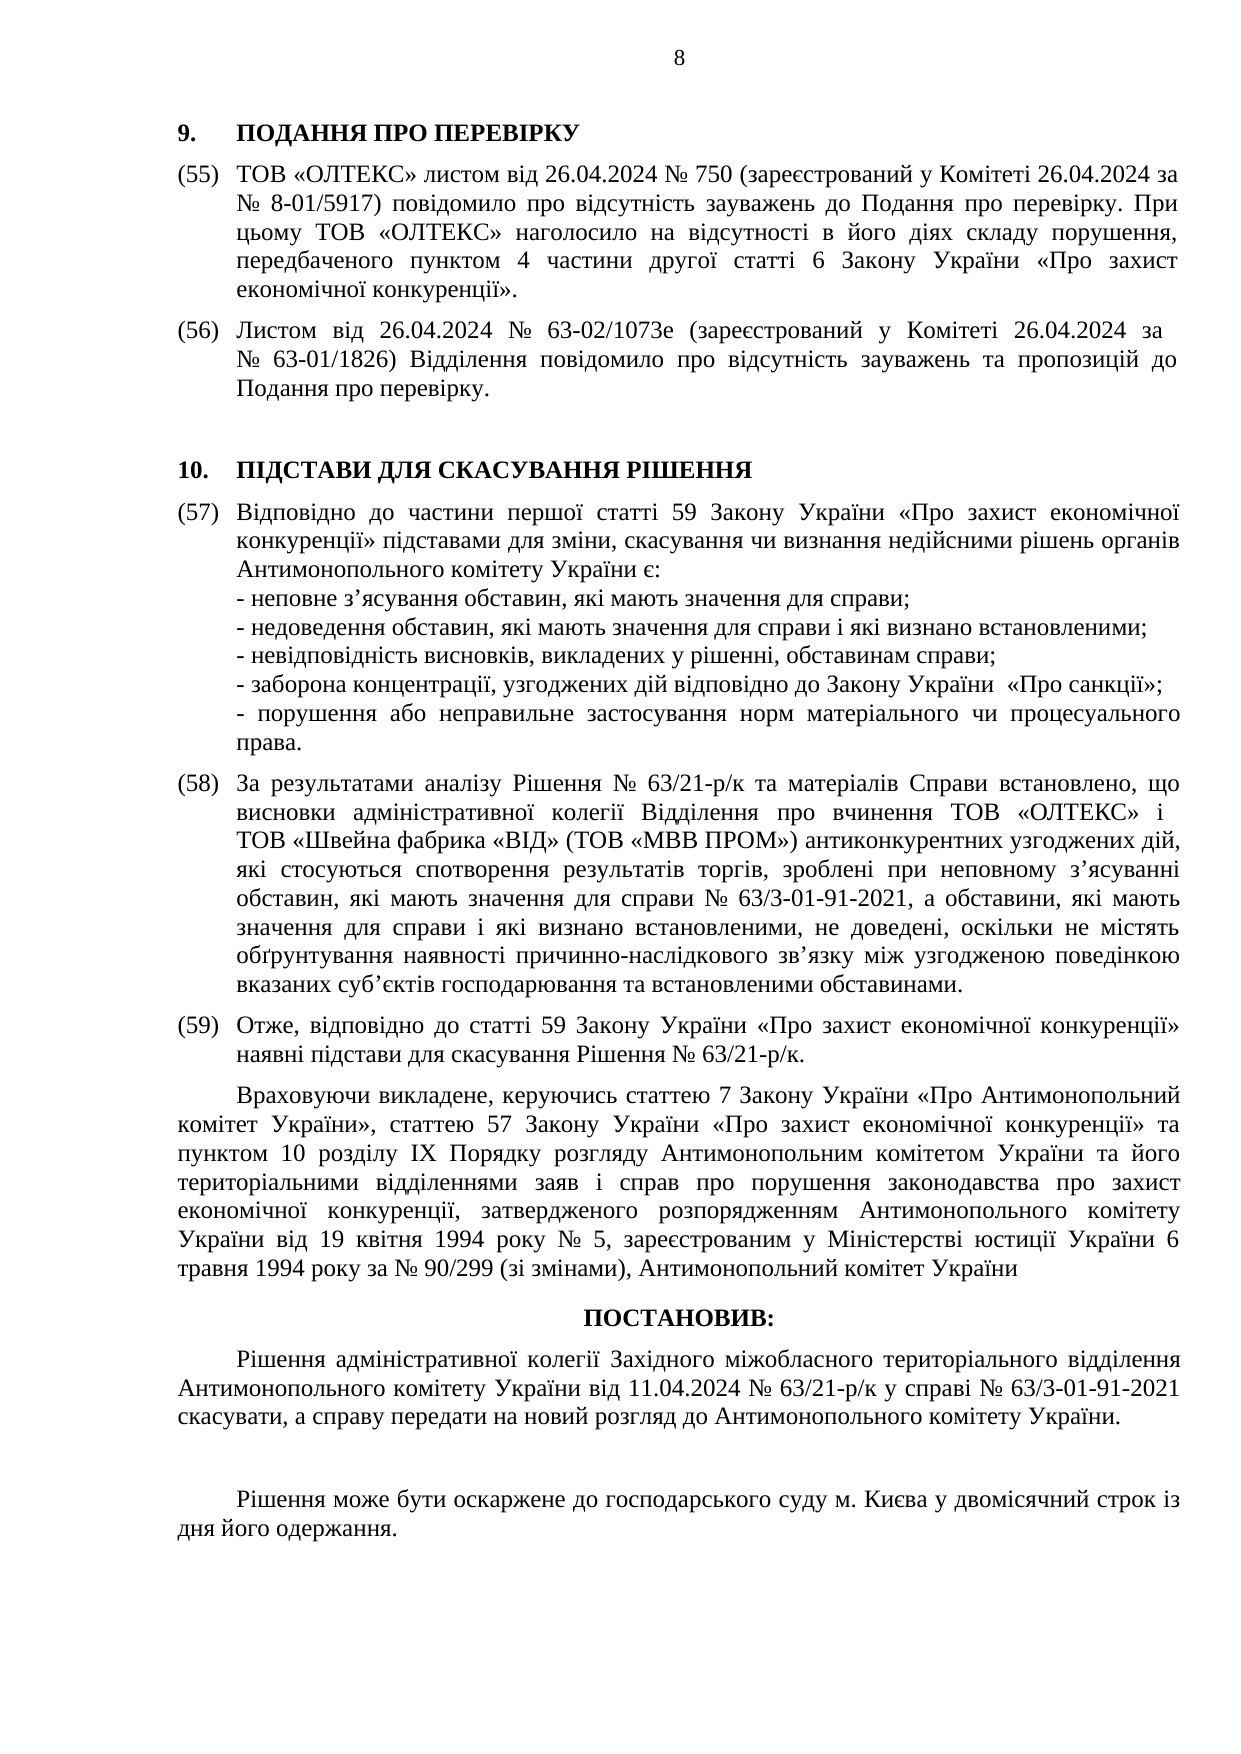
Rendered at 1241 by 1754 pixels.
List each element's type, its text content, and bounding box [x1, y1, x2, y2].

list Рішення може бути оскаржене до господарського суду м. Києва у двомісячний строк із дня його одержання. [177, 1484, 1181, 1541]
list Рішення адміністративної колегії Західного міжобласного територіального відділення Антимонопольного комітету України від 11.04.2024 № 63/21-р/к у справі № 63/3-01-91-2021 скасувати, а справу передати на новий розгляд до Антимонопольного комітету України. [177, 1344, 1181, 1430]
text - невідповідність висновків, викладених у рішенні, обставинам справи; [236, 641, 1181, 669]
list ПОСТАНОВИВ: [177, 1303, 1181, 1331]
list - порушення або неправильне застосування норм матеріального чи процесуального права. [236, 698, 1181, 756]
list 9. ПОДАННЯ ПРО ПЕРЕВІРКУ [177, 118, 1179, 147]
list За результатами аналізу Рішення № 63/21-р/к та матеріалів Справи встановлено, що висновки адміністративної колегії Відділення про вчинення ТОВ «ОЛТЕКС» і ТОВ «Швейна фабрика «ВІД» (ТОВ «МВВ ПРОМ») антиконкурентних узгоджених дій, які стосуються спотворення результатів торгів, зроблені при неповному з’ясуванні обставин, які мають значення для справи № 63/3-01-91-2021, а обставини, які мають значення для справи і які визнано встановленими, не доведені, оскільки не містять обґрунтування наявності причинно-наслідкового зв’язку між узгодженою поведінкою вказаних суб’єктів господарювання та встановленими обставинами. [177, 768, 1181, 998]
text - заборона концентрації, узгоджених дій відповідно до Закону України «Про санкції»; [236, 669, 1181, 698]
list Отже, відповідно до статті 59 Закону України «Про захист економічної конкуренції» наявні підстави для скасування Рішення № 63/21-р/к. [177, 1011, 1181, 1068]
list 10. ПІДСТАВИ ДЛЯ СКАСУВАННЯ РІШЕННЯ [177, 456, 1179, 484]
list Відповідно до частини першої статті 59 Закону України «Про захист економічної конкуренції» підставами для зміни, скасування чи визнання недійсними рішень органів Антимонопольного комітету України є: [177, 497, 1181, 583]
text - неповне з’ясування обставин, які мають значення для справи; [236, 583, 1181, 612]
list Листом від 26.04.2024 № 63-02/1073е (зареєстрований у Комітеті 26.04.2024 за № 63-01/1826) Відділення повідомило про відсутність зауважень та пропозицій до Подання про перевірку. [177, 316, 1179, 402]
text - недоведення обставин, які мають значення для справи і які визнано встановленими; [236, 612, 1181, 641]
text Враховуючи викладене, керуючись статтею 7 Закону України «Про Антимонопольний комітет України», статтею 57 Закону України «Про захист економічної конкуренції» та пунктом 10 розділу IX Порядку розгляду Антимонопольним комітетом України та його територіальними відділеннями заяв і справ про порушення законодавства про захист економічної конкуренції, затвердженого розпорядженням Антимонопольного комітету України від 19 квітня 1994 року № 5, зареєстрованим у Міністерстві юстиції України 6 травня 1994 року за № 90/299 (зі змінами), Антимонопольний комітет України [177, 1081, 1181, 1282]
list ТОВ «ОЛТЕКС» листом від 26.04.2024 № 750 (зареєстрований у Комітеті 26.04.2024 за № 8-01/5917) повідомило про відсутність зауважень до Подання про перевірку. При цьому ТОВ «ОЛТЕКС» наголосило на відсутності в його діях складу порушення, передбаченого пунктом 4 частини другої статті 6 Закону України «Про захист економічної конкуренції». [177, 159, 1179, 303]
